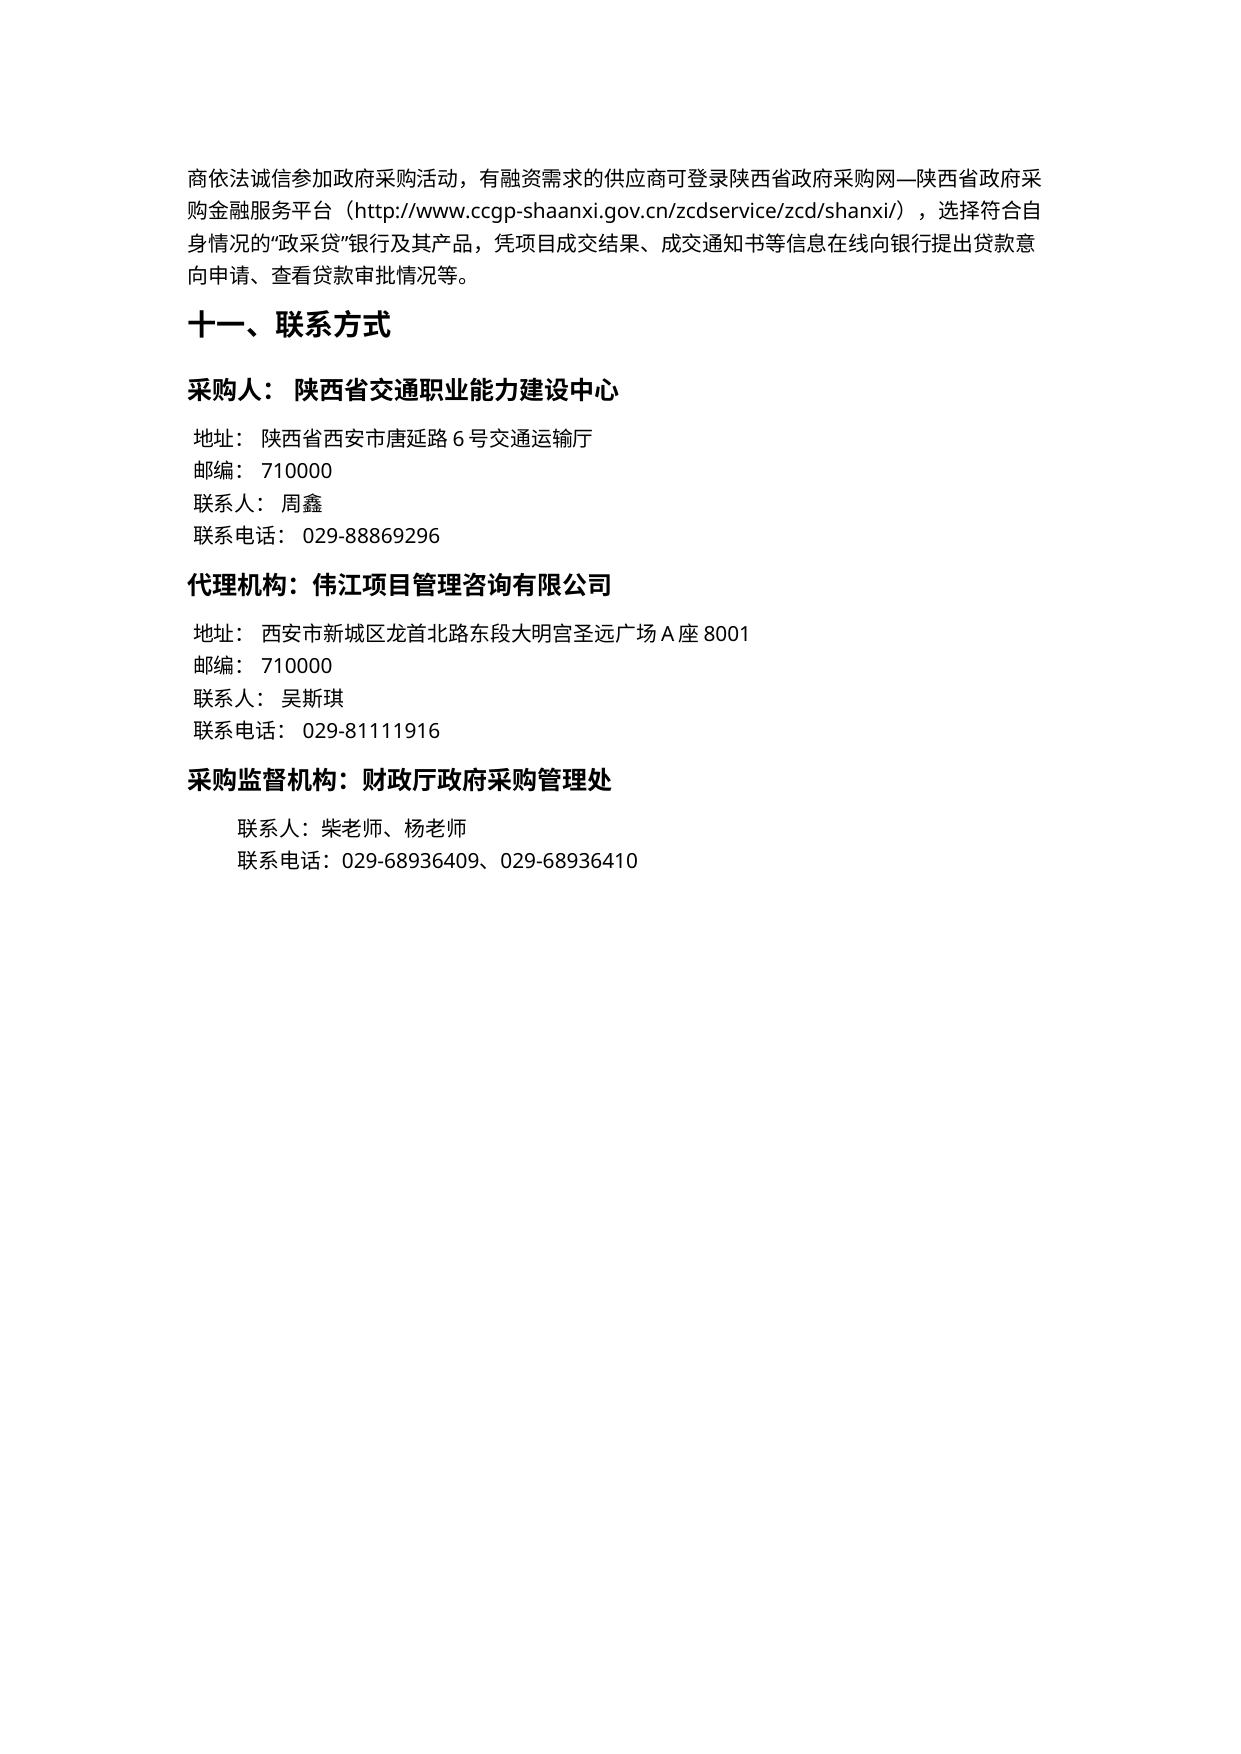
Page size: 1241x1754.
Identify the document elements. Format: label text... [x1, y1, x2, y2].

text 联系人： 周鑫 [187, 487, 1053, 519]
text 联系人：柴老师、杨老师 [187, 812, 1053, 844]
text 采购人： 陕西省交通职业能力建设中心 [187, 357, 1053, 422]
text 采购监督机构：财政厅政府采购管理处 [187, 747, 1053, 812]
text 联系电话： 029-88869296 [187, 519, 1053, 552]
text 联系电话： 029-81111916 [187, 714, 1053, 747]
text 十一、联系方式 [187, 292, 1053, 357]
text 地址： 西安市新城区龙首北路东段大明宫圣远广场A座8001 [187, 617, 1053, 649]
text 邮编： 710000 [187, 649, 1053, 682]
text 地址： 陕西省西安市唐延路6号交通运输厅 [187, 422, 1053, 454]
text 联系人： 吴斯琪 [187, 682, 1053, 714]
text 代理机构：伟江项目管理咨询有限公司 [187, 552, 1053, 617]
text 邮编： 710000 [187, 454, 1053, 487]
text 联系电话：029-68936409、029-68936410 [187, 844, 1053, 877]
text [187, 162, 1053, 292]
